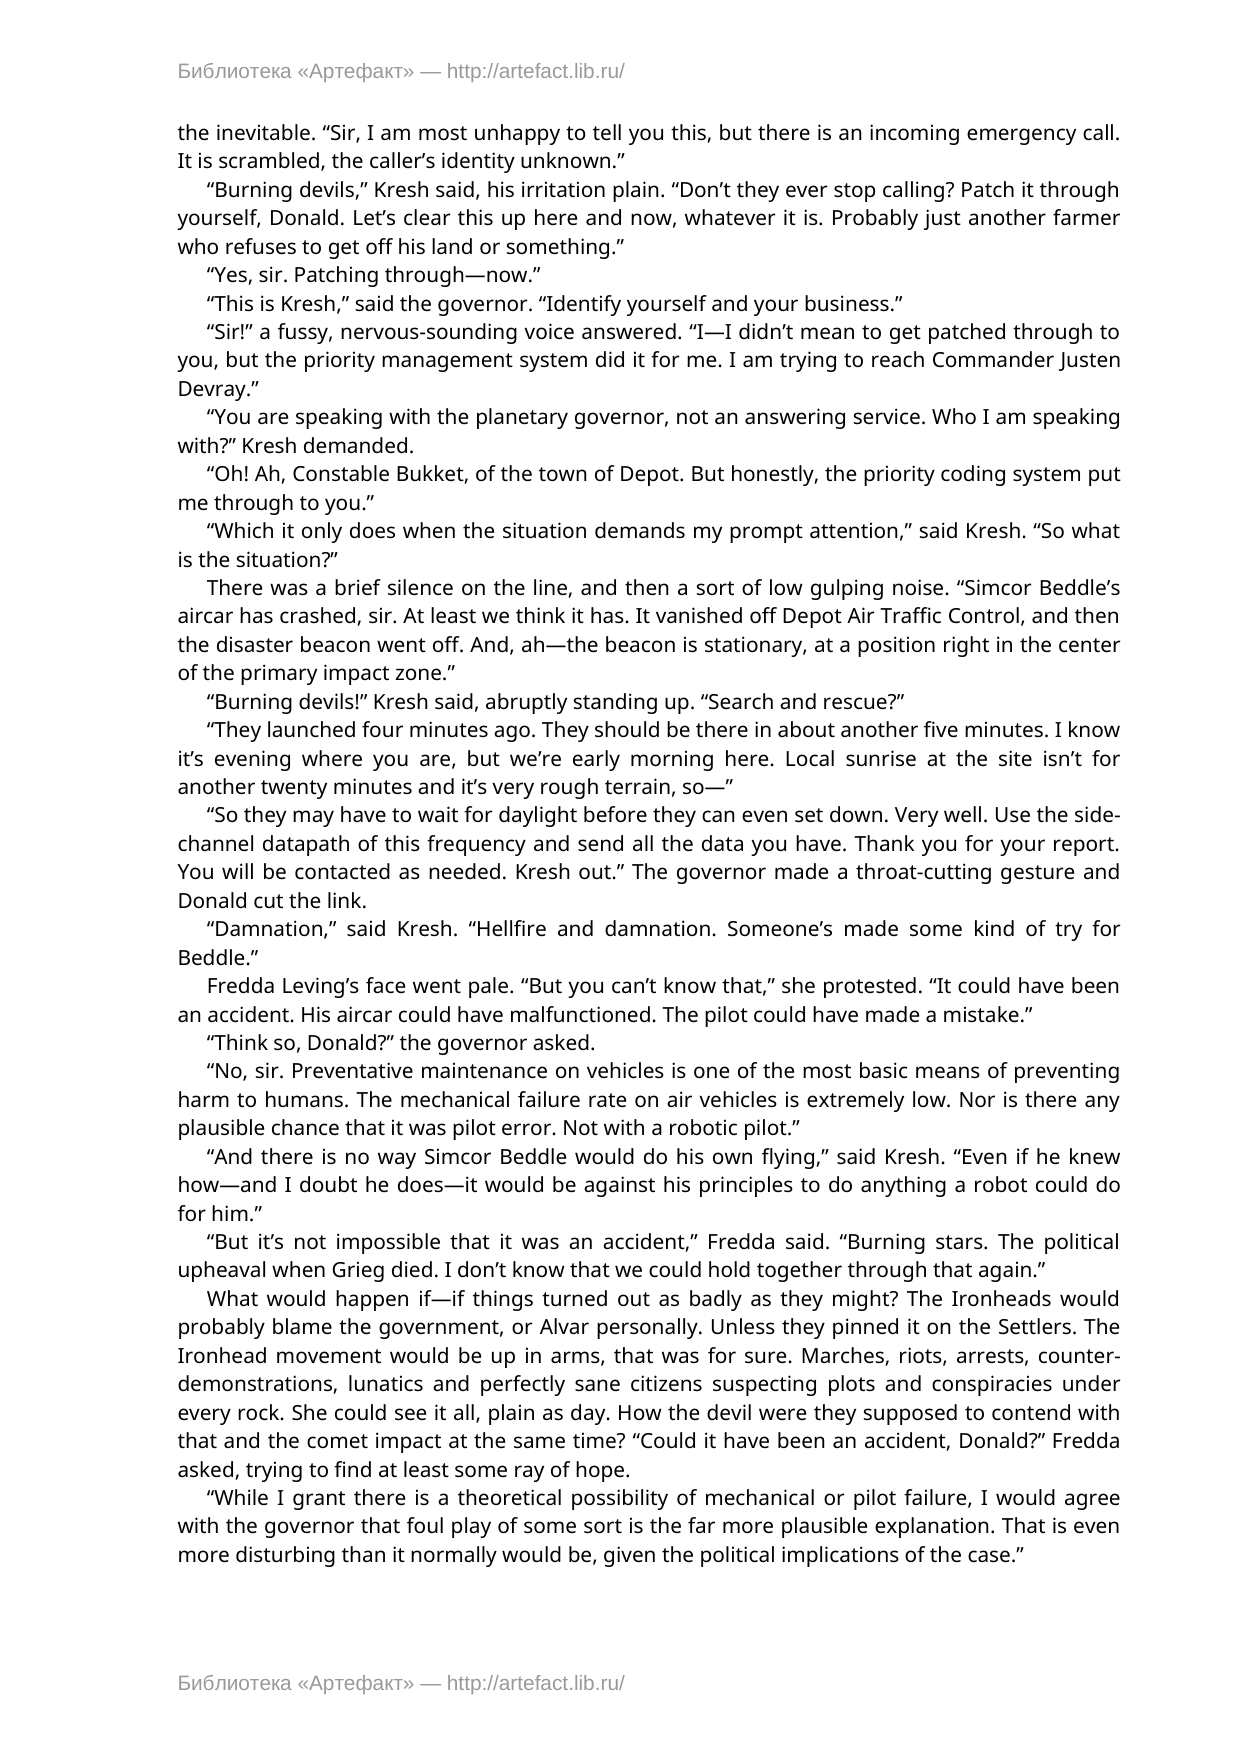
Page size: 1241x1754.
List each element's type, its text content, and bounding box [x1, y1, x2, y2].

text “They launched four minutes ago. They should be there in about another five minutes. I know it’s evening where you are, but we’re early morning here. Local sunrise at the site isn’t for another twenty minutes and it’s very rough terrain, so—” [177, 715, 1122, 801]
text “Damnation,” said Kresh. “Hellfire and damnation. Someone’s made some kind of try for Beddle.” [177, 914, 1122, 971]
text “Burning devils,” Kresh said, his irritation plain. “Don’t they ever stop calling? Patch it through yourself, Donald. Let’s clear this up here and now, whatever it is. Probably just another farmer who refuses to get off his land or something.” [177, 175, 1122, 260]
text There was a brief silence on the line, and then a sort of low gulping noise. “Simcor Beddle’s aircar has crashed, sir. At least we think it has. It vanished off Depot Air Traffic Control, and then the disaster beacon went off. And, ah—the beacon is stationary, at a position right in the center of the primary impact zone.” [177, 573, 1122, 687]
text “Oh! Ah, Constable Bukket, of the town of Depot. But honestly, the priority coding system put me through to you.” [177, 459, 1122, 516]
text “But it’s not impossible that it was an accident,” Fredda said. “Burning stars. The political upheaval when Grieg died. I don’t know that we could hold together through that again.” [177, 1227, 1122, 1284]
text “Sir!” a fussy, nervous-sounding voice answered. “I—I didn’t mean to get patched through to you, but the priority management system did it for me. I am trying to reach Commander Justen Devray.” [177, 317, 1122, 402]
text What would happen if—if things turned out as badly as they might? The Ironheads would probably blame the government, or Alvar personally. Unless they pinned it on the Settlers. The Ironhead movement would be up in arms, that was for sure. Marches, riots, arrests, counter-demonstrations, lunatics and perfectly sane citizens suspecting plots and conspiracies under every rock. She could see it all, plain as day. How the devil were they supposed to contend with that and the comet impact at the same time? “Could it have been an accident, Donald?” Fredda asked, trying to find at least some ray of hope. [177, 1284, 1122, 1483]
text “This is Kresh,” said the governor. “Identify yourself and your business.” [177, 289, 1122, 317]
text Fredda Leving’s face went pale. “But you can’t know that,” she protested. “It could have been an accident. His aircar could have malfunctioned. The pilot could have made a mistake.” [177, 971, 1122, 1028]
text “Yes, sir. Patching through—now.” [177, 260, 1122, 289]
text “No, sir. Preventative maintenance on vehicles is one of the most basic means of preventing harm to humans. The mechanical failure rate on air vehicles is extremely low. Nor is there any plausible chance that it was pilot error. Not with a robotic pilot.” [177, 1057, 1122, 1142]
text “Think so, Donald?” the governor asked. [177, 1028, 1122, 1057]
text “You are speaking with the planetary governor, not an answering service. Who I am speaking with?” Kresh demanded. [177, 402, 1122, 459]
text “And there is no way Simcor Beddle would do his own flying,” said Kresh. “Even if he knew how—and I doubt he does—it would be against his principles to do anything a robot could do for him.” [177, 1142, 1122, 1227]
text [177, 118, 1122, 175]
text “While I grant there is a theoretical possibility of mechanical or pilot failure, I would agree with the governor that foul play of some sort is the far more plausible explanation. That is even more disturbing than it normally would be, given the political implications of the case.” [177, 1483, 1122, 1568]
text “Burning devils!” Kresh said, abruptly standing up. “Search and rescue?” [177, 687, 1122, 715]
text “So they may have to wait for daylight before they can even set down. Very well. Use the side-channel datapath of this frequency and send all the data you have. Thank you for your report. You will be contacted as needed. Kresh out.” The governor made a throat-cutting gesture and Donald cut the link. [177, 801, 1122, 914]
text “Which it only does when the situation demands my prompt attention,” said Kresh. “So what is the situation?” [177, 516, 1122, 573]
